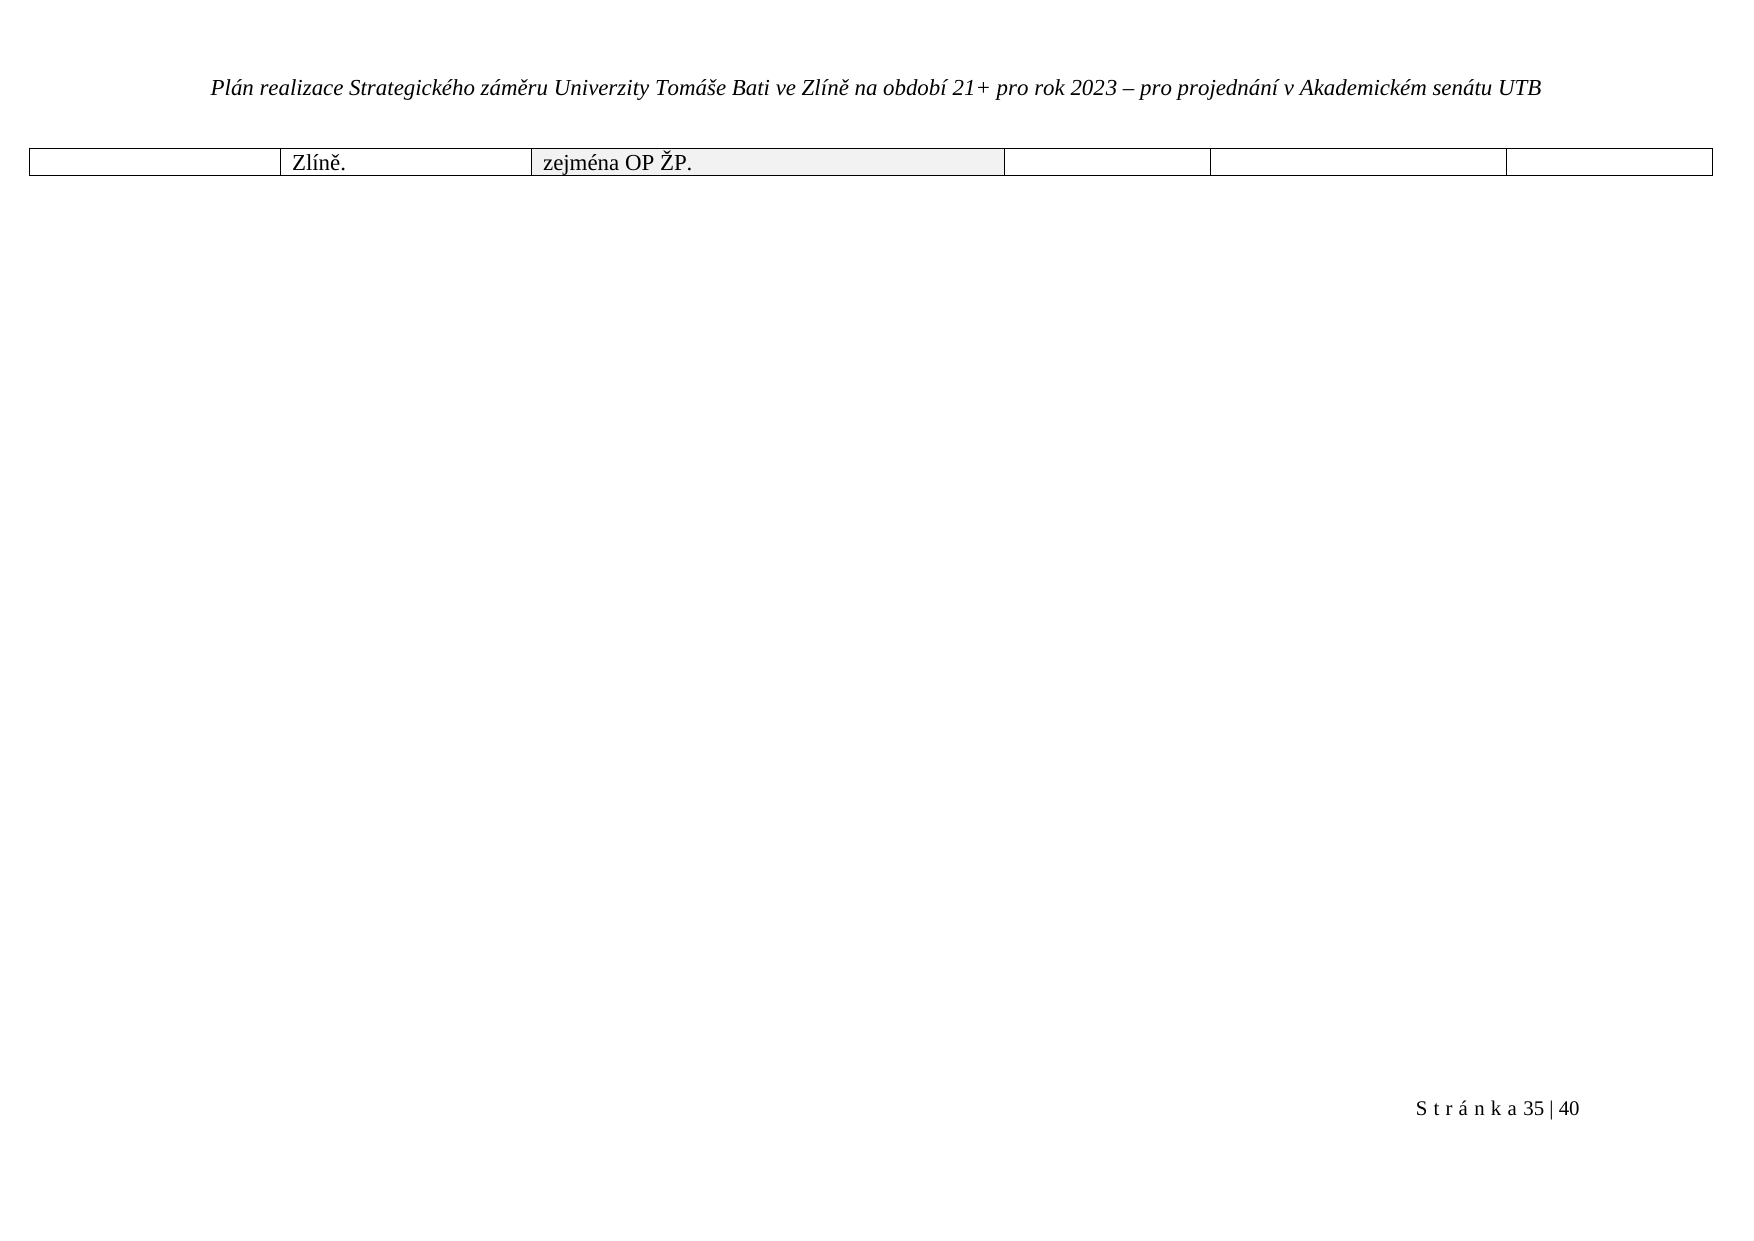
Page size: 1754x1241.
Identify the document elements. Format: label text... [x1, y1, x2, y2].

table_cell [532, 149, 1004, 175]
table_cell Rektor [1005, 149, 1210, 175]
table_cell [1211, 149, 1506, 175]
